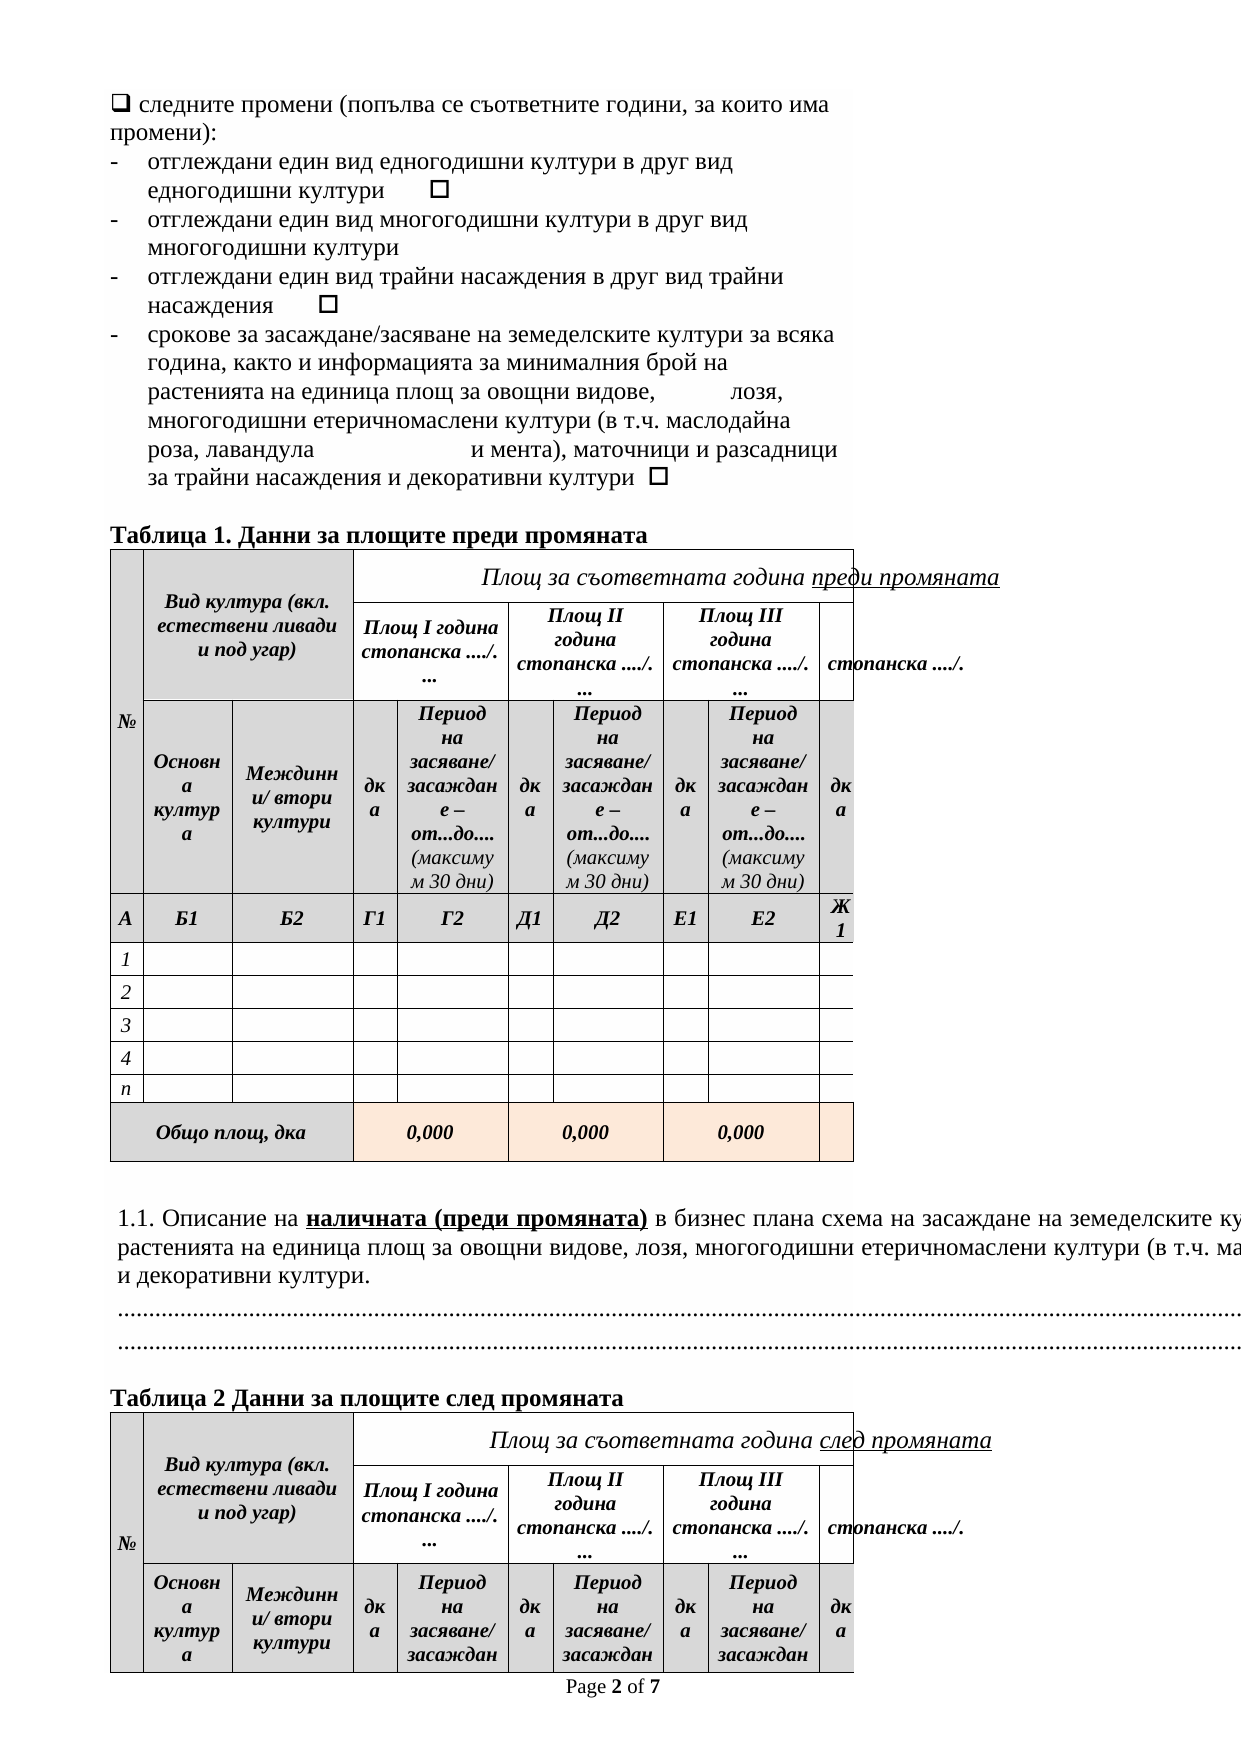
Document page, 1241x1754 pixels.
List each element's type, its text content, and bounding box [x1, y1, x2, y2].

table_cell следните промени (попълва се съответните години, за които има промени): отглеждани един вид едногодишни култури в друг вид едногодишни култури отглеждани един вид многогодишни култури в друг вид многогодишни култури  отглеждани един вид трайни насаждения в друг вид трайни насаждения срокове за засаждане/засяване на земеделските култури за всяка година, както и информацията за минималния брой на растенията на единица площ за овощни видове, лозя, многогодишни етеричномаслени култури (в т.ч. маслодайна роза, лавандула и мента), маточници и разсадници за трайни насаждения и декоративни култури Таблица 1. Данни за площите преди промяната [104, 89, 853, 549]
table_cell Таблица 2 Данни за площите след промяната [104, 549, 853, 1673]
